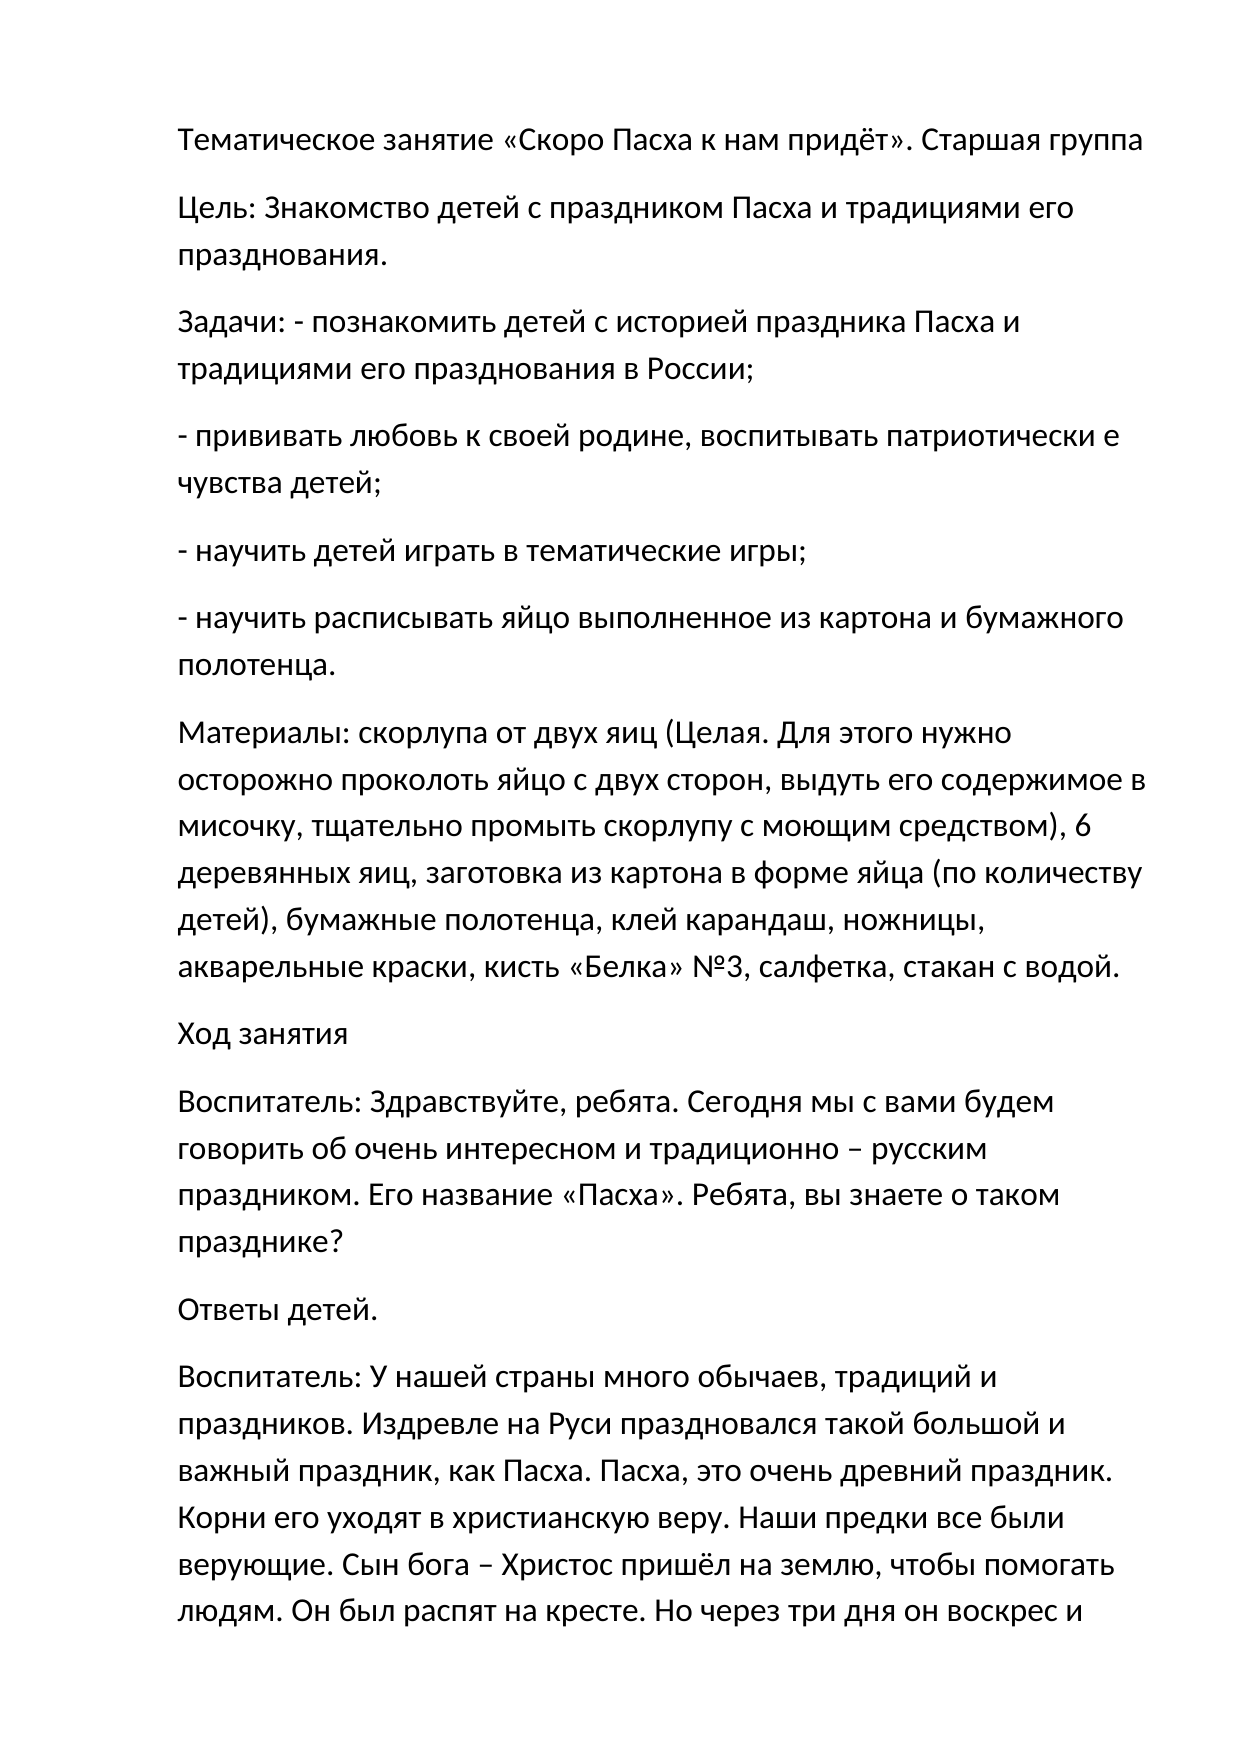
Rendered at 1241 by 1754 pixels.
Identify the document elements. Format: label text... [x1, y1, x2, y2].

text Тематическое занятие «Скоро Пасха к нам придёт». Старшая группа [177, 118, 1152, 159]
text Задачи: - познакомить детей с историей праздника Пасха и традициями его празднования в России; [177, 300, 1152, 388]
text Ход занятия [177, 1012, 1152, 1053]
text Ответы детей. [177, 1288, 1152, 1328]
text - научить расписывать яйцо выполненное из картона и бумажного полотенца. [177, 596, 1152, 684]
text Материалы: скорлупа от двух яиц (Целая. Для этого нужно осторожно проколоть яйцо с двух сторон, выдуть его содержимое в мисочку, тщательно промыть скорлупу с моющим средством), 6 деревянных яиц, заготовка из картона в форме яйца (по количеству детей), бумажные полотенца, клей карандаш, ножницы, акварельные краски, кисть «Белка» №3, салфетка, стакан с водой. [177, 711, 1152, 985]
text - научить детей играть в тематические игры; [177, 529, 1152, 569]
text Воспитатель: Здравствуйте, ребята. Сегодня мы с вами будем говорить об очень интересном и традиционно – русским праздником. Его название «Пасха». Ребята, вы знаете о таком празднике? [177, 1080, 1152, 1261]
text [177, 1355, 1152, 1630]
text Цель: Знакомство детей с праздником Пасха и традициями его празднования. [177, 186, 1152, 273]
text - прививать любовь к своей родине, воспитывать патриотически е чувства детей; [177, 414, 1152, 502]
